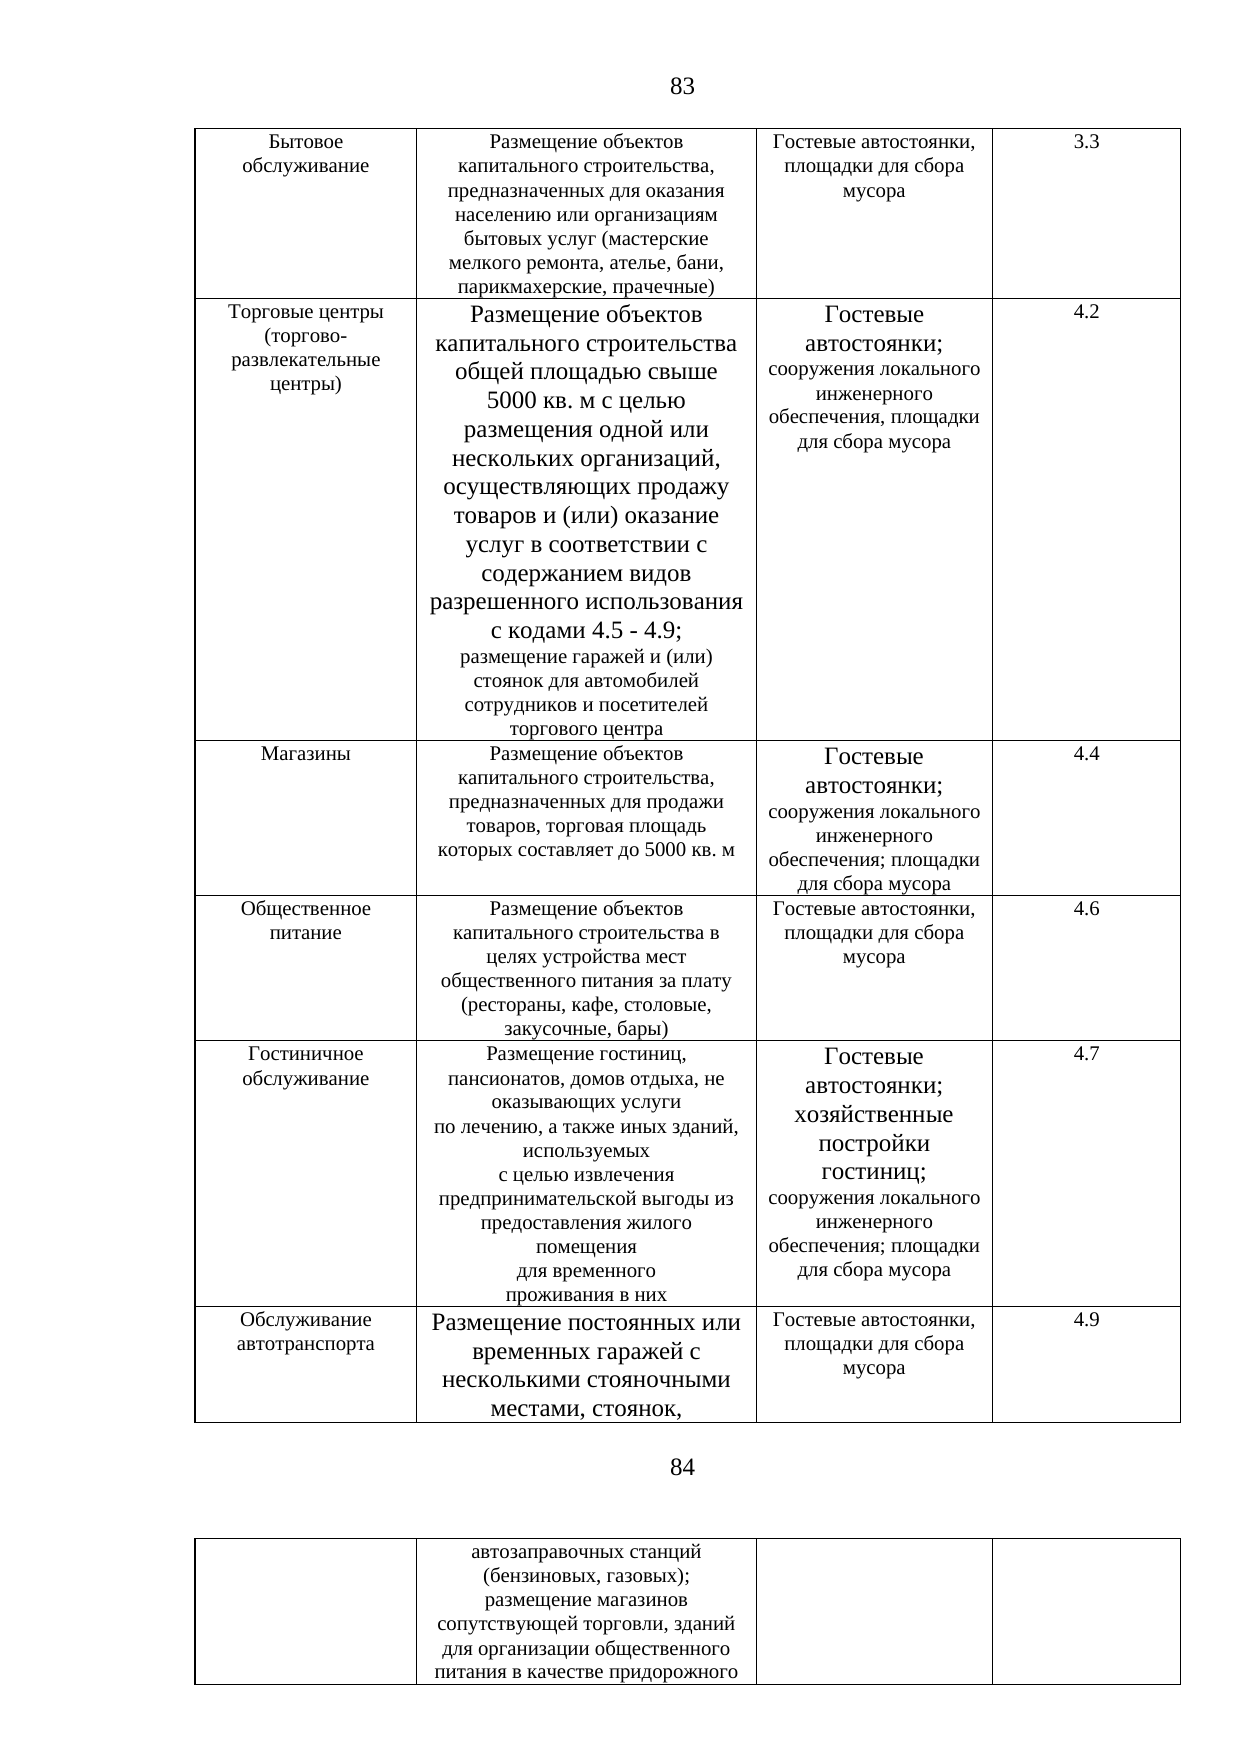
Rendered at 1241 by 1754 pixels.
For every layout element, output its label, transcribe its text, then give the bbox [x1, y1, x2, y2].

table_cell 4.2 [993, 299, 1180, 740]
table_header [196, 1539, 416, 1683]
table_cell Гостиничное обслуживание [196, 1041, 416, 1306]
table_cell Размещение объектов капитального строительства в целях устройства мест общественного питания за плату (рестораны, кафе, столовые, закусочные, бары) [417, 896, 756, 1040]
table_cell 4.4 [993, 741, 1180, 895]
table_cell Размещение объектов капитального строительства, предназначенных для продажи товаров, торговая площадь которых составляет до 5000 кв. м [417, 741, 756, 895]
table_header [417, 1539, 756, 1683]
table_cell Гостевые автостоянки, площадки для сбора мусора [757, 1307, 992, 1422]
table_cell Размещение объектов капитального строительства общей площадью свыше 5000 кв. м с целью размещения одной или нескольких организаций, осуществляющих продажу товаров и (или) оказание услуг в соответствии с содержанием видов разрешенного использования с кодами 4.5 - 4.9; размещение гаражей и (или) стоянок для автомобилей сотрудников и посетителей торгового центра [417, 299, 756, 740]
table_cell 4.7 [993, 1041, 1180, 1306]
table_cell Гостевые автостоянки; сооружения локального инженерного обеспечения, площадки для сбора мусора [757, 299, 992, 740]
table_cell Обслуживание автотранспорта [196, 1307, 416, 1422]
table_cell 4.9 [993, 1307, 1180, 1422]
table_cell Гостевые автостоянки; сооружения локального инженерного обеспечения; площадки для сбора мусора [757, 741, 992, 895]
table_header [757, 1539, 992, 1683]
table_cell Магазины [196, 741, 416, 895]
table_header [993, 1539, 1180, 1683]
table_header Размещение объектов капитального строительства, предназначенных для оказания населению или организациям бытовых услуг (мастерские мелкого ремонта, ателье, бани, парикмахерские, прачечные) [417, 129, 756, 298]
table_cell Размещение постоянных или временных гаражей с несколькими стояночными местами, стоянок, [417, 1307, 756, 1422]
table_header 3.3 [993, 129, 1180, 298]
table_cell Гостевые автостоянки, площадки для сбора мусора [757, 896, 992, 1040]
text 84 [195, 1452, 1169, 1481]
table_cell Размещение гостиниц, пансионатов, домов отдыха, не оказывающих услуги по лечению, а также иных зданий, используемых с целью извлечения предпринимательской выгоды из предоставления жилого помещения для временного проживания в них [417, 1041, 756, 1306]
table_header Гостевые автостоянки, площадки для сбора мусора [757, 129, 992, 298]
text 83 [195, 71, 1169, 99]
table_cell Общественное питание [196, 896, 416, 1040]
table_header Бытовое обслуживание [196, 129, 416, 298]
table_cell Гостевые автостоянки; хозяйственные постройки гостиниц; сооружения локального инженерного обеспечения; площадки для сбора мусора [757, 1041, 992, 1306]
table_cell 4.6 [993, 896, 1180, 1040]
table_cell Торговые центры (торгово-развлекательные центры) [196, 299, 416, 740]
